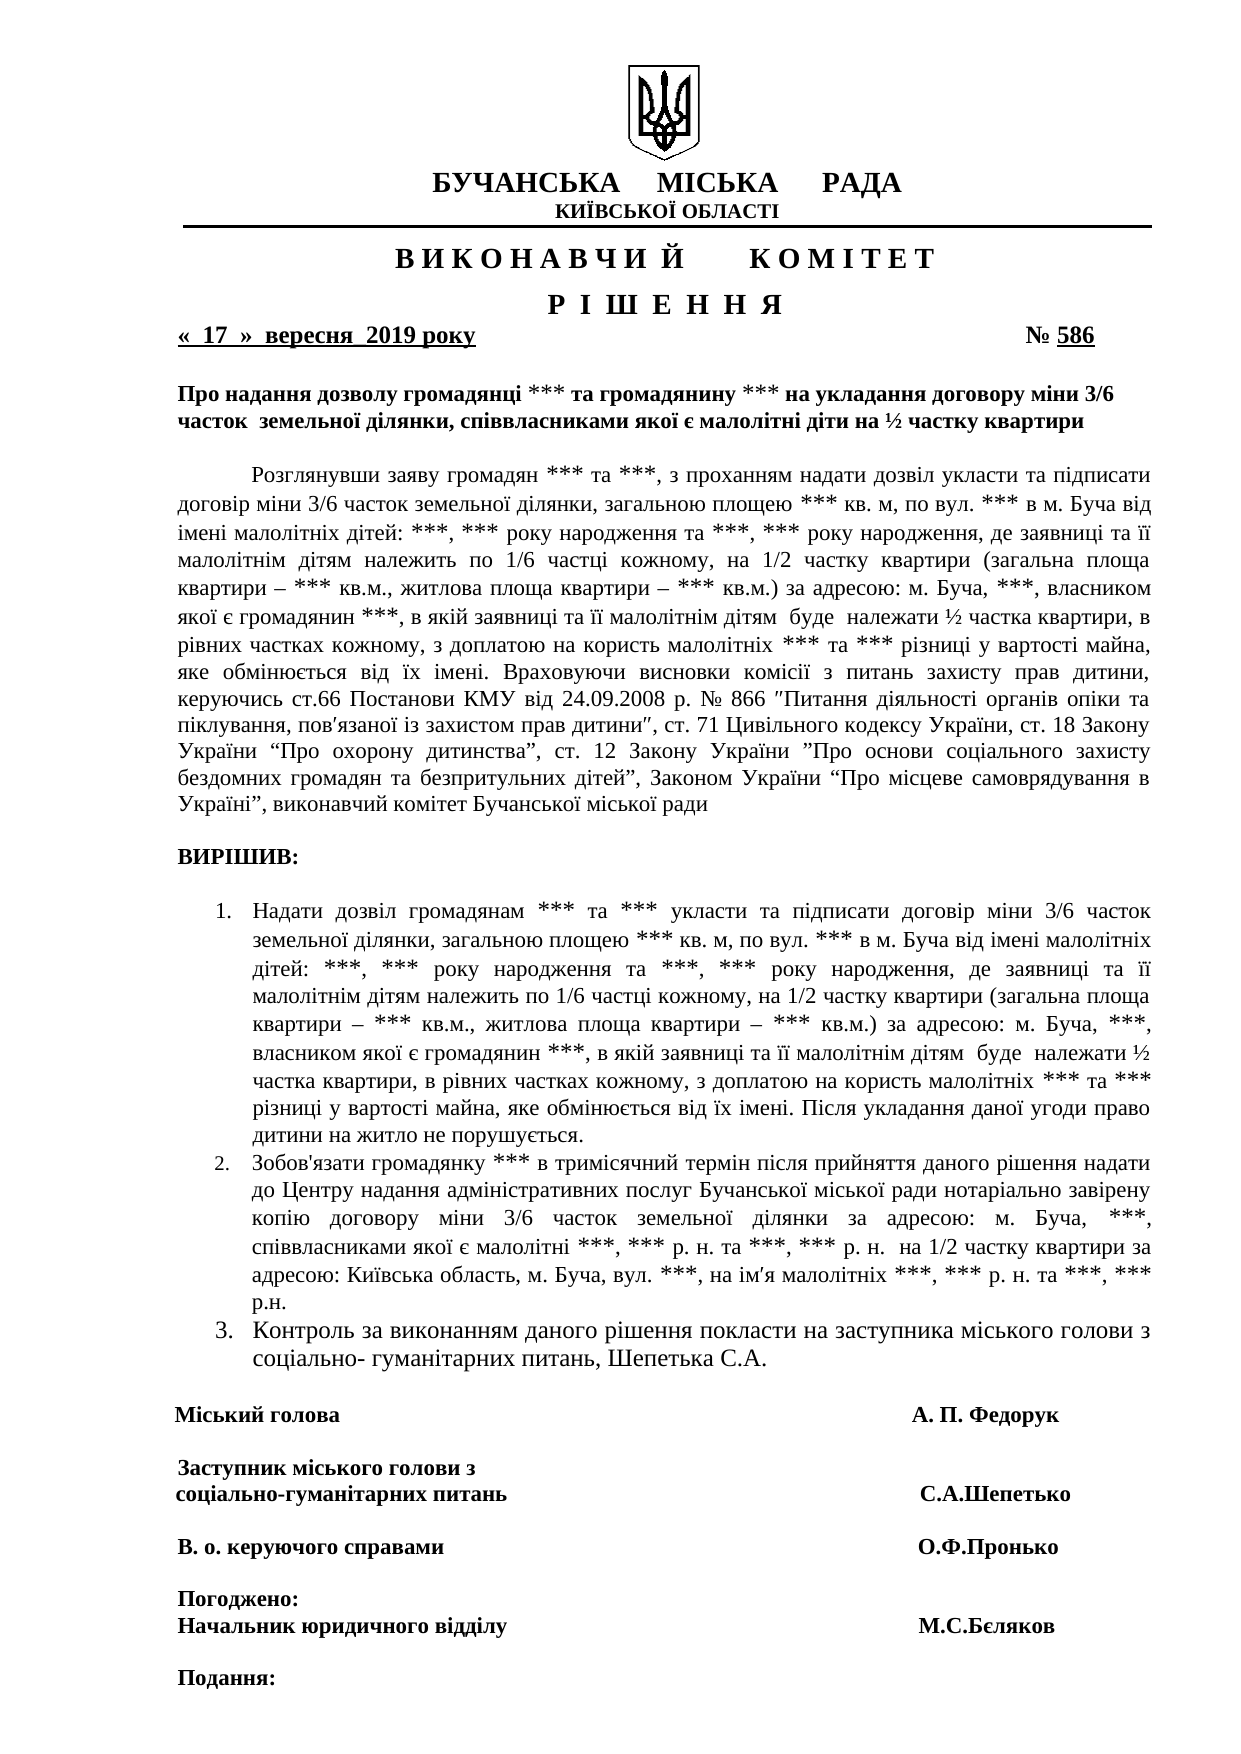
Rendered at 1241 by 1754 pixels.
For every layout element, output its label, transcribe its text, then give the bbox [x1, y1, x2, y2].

text Погоджено: [177, 1585, 1152, 1612]
text Про надання дозволу громадянці *** та громадянину *** на укладання договору міни 3/6 часток земельної ділянки, співвласниками якої є малолітні діти на ½ частку квартири [177, 378, 1152, 433]
list Зобов'язати громадянку *** в тримісячний термін після прийняття даного рішення надати до Центру надання адміністративних послуг Бучанської міської ради нотаріально завірену копію договору міни 3/6 часток земельної ділянки за адресою: м. Буча, ***, співвласниками якої є малолітні ***, *** р. н. та ***, *** р. н. на 1/2 частку квартири за адресою: Київська область, м. Буча, вул. ***, на ім′я малолітніх ***, *** р. н. та ***, *** р.н. [214, 1147, 1152, 1315]
text Розглянувши заяву громадян *** та ***, з проханням надати дозвіл укласти та підписати договір міни 3/6 часток земельної ділянки, загальною площею *** кв. м, по вул. *** в м. Буча від імені малолітніх дітей: ***, *** року народження та ***, *** року народження, де заявниці та її малолітнім дітям належить по 1/6 частці кожному, на 1/2 частку квартири (загальна площа квартири – *** кв.м., житлова площа квартири – *** кв.м.) за адресою: м. Буча, ***, власником якої є громадянин ***, в якій заявниці та її малолітнім дітям буде належати ½ частка квартири, в рівних частках кожному, з доплатою на користь малолітніх *** та *** різниці у вартості майна, яке обмінюється від їх імені. Враховуючи висновки комісії з питань захисту прав дитини, керуючись ст.66 Постанови КМУ від 24.09.2008 р. № 866 ″Питання діяльності органів опіки та піклування, пов′язаної із захистом прав дитини″, ст. 71 Цивільного кодексу України, ст. 18 Закону України “Про охорону дитинства”, ст. 12 Закону України ”Про основи соціального захисту бездомних громадян та безпритульних дітей”, Законом України “Про місцеве самоврядування в Україні”, виконавчий комітет Бучанської міської ради [177, 459, 1152, 816]
text В. о. керуючого справами О.Ф.Пронько [177, 1533, 1152, 1559]
text Подання: [177, 1664, 1152, 1691]
text Заступник міського голови з [177, 1454, 1152, 1480]
list Надати дозвіл громадянам *** та *** укласти та підписати договір міни 3/6 часток земельної ділянки, загальною площею *** кв. м, по вул. *** в м. Буча від імені малолітніх дітей: ***, *** року народження та ***, *** року народження, де заявниці та її малолітнім дітям належить по 1/6 частці кожному, на 1/2 частку квартири (загальна площа квартири – *** кв.м., житлова площа квартири – *** кв.м.) за адресою: м. Буча, ***, власником якої є громадянин ***, в якій заявниці та її малолітнім дітям буде належати ½ частка квартири, в рівних частках кожному, з доплатою на користь малолітніх *** та *** різниці у вартості майна, яке обмінюється від їх імені. Після укладання даної угоди право дитини на житло не порушується. [215, 895, 1152, 1147]
text « 17 » вересня_2019 року № 586 [177, 320, 1152, 349]
text Міський голова А. П. Федорук [118, 1401, 1152, 1427]
list Контроль за виконанням даного рішення покласти на заступника міського голови з соціально- гуманітарних питань, Шепетька С.А. [215, 1315, 1152, 1372]
text КИЇВСЬКОЇ ОБЛАСТІ [183, 199, 1152, 225]
text соціально-гуманітарних питань С.А.Шепетько [118, 1480, 1152, 1506]
text Р І Ш Е Н Н Я [177, 287, 1152, 320]
text БУЧАНСЬКА МІСЬКА РАДА [183, 166, 1152, 199]
text В И К О Н А В Ч И Й К О М І Т Е Т [177, 241, 1152, 274]
text ВИРІШИВ: [177, 843, 1152, 869]
text Начальник юридичного відділу М.С.Бєляков [177, 1612, 1152, 1638]
